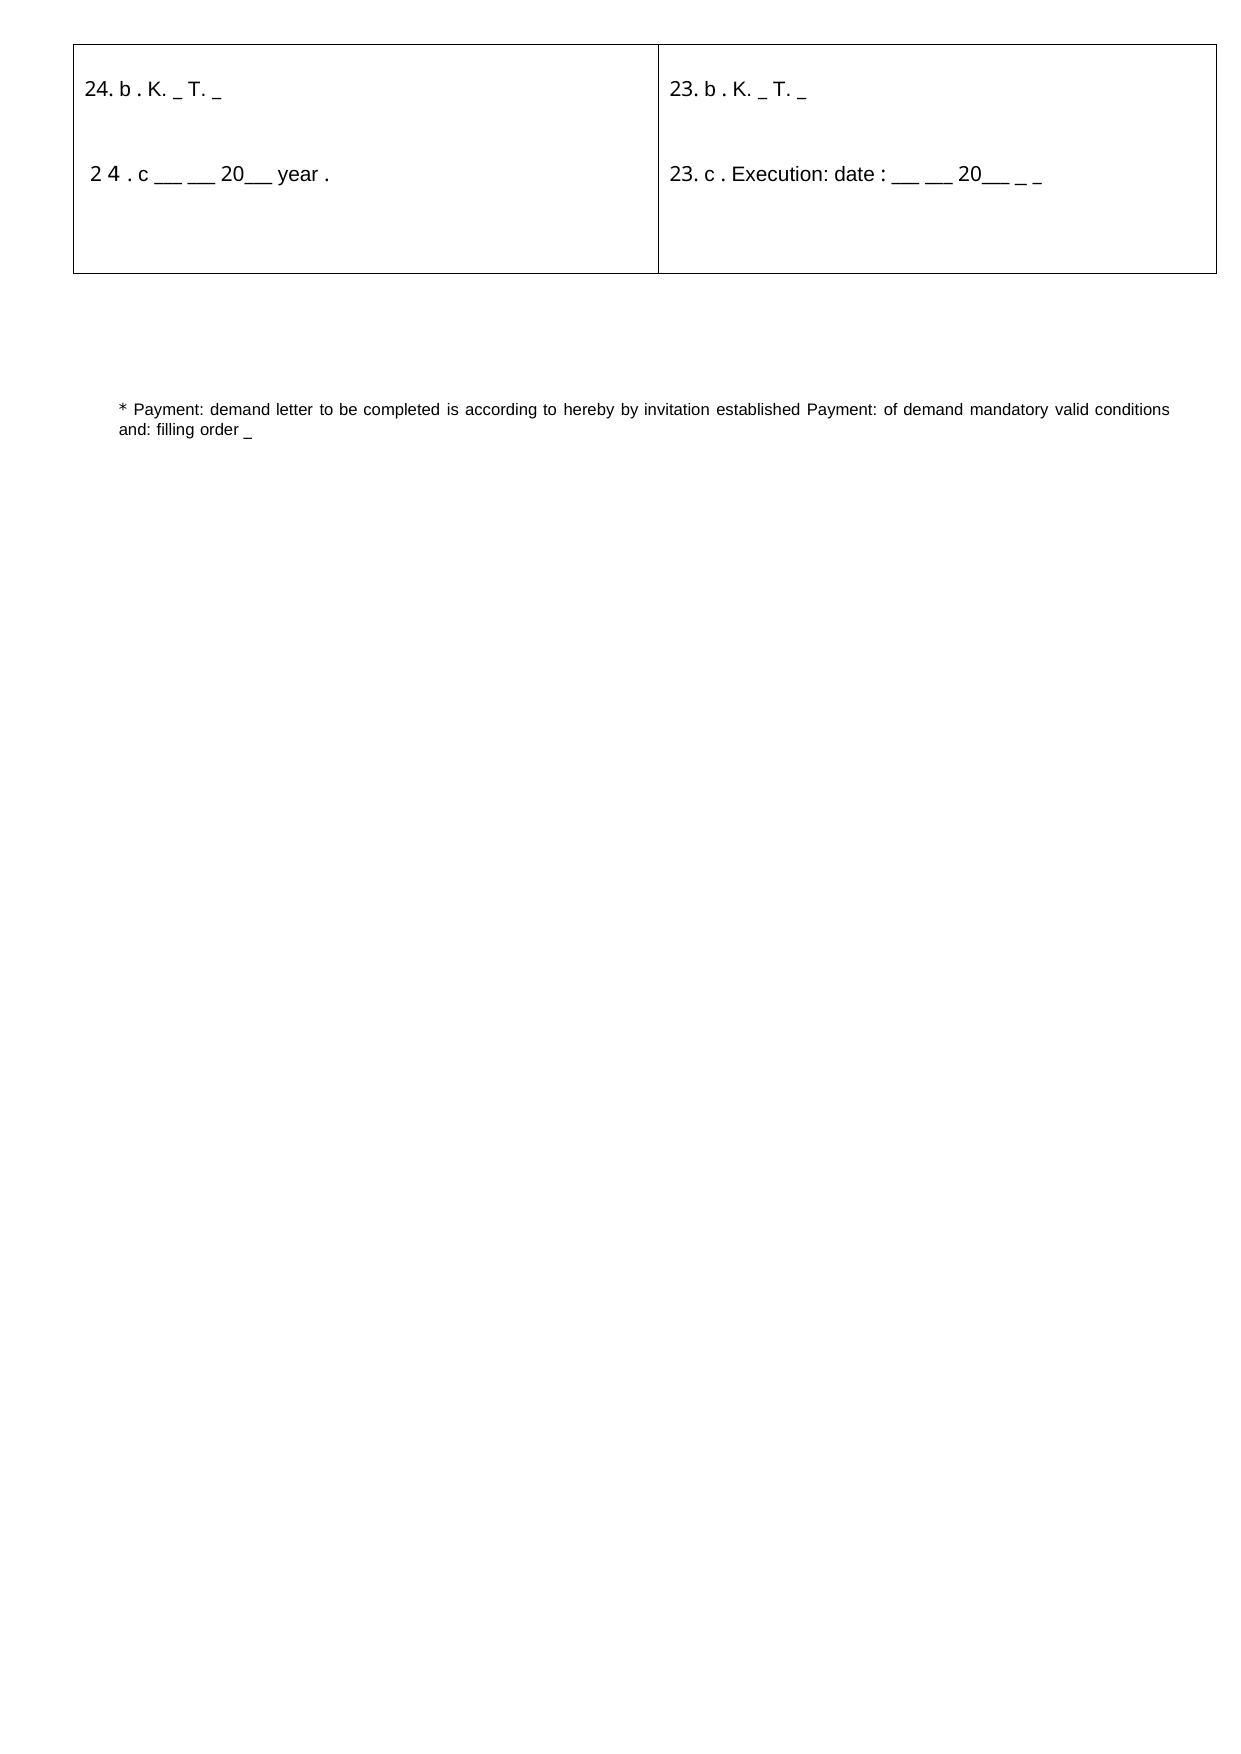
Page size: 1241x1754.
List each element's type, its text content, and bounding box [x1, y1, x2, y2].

text * Payment: demand letter to be completed is according to hereby by invitation established Payment: of demand mandatory valid conditions and: filling order _ [118, 400, 1171, 439]
table_cell 23. b . K. _ T. _ 23. c . Execution: date : ___ ___ 20___ _ _ [659, 45, 1216, 273]
table_cell 24. b . K. _ T. _ 2 4 . c ___ ___ 20___ year . [74, 45, 658, 273]
